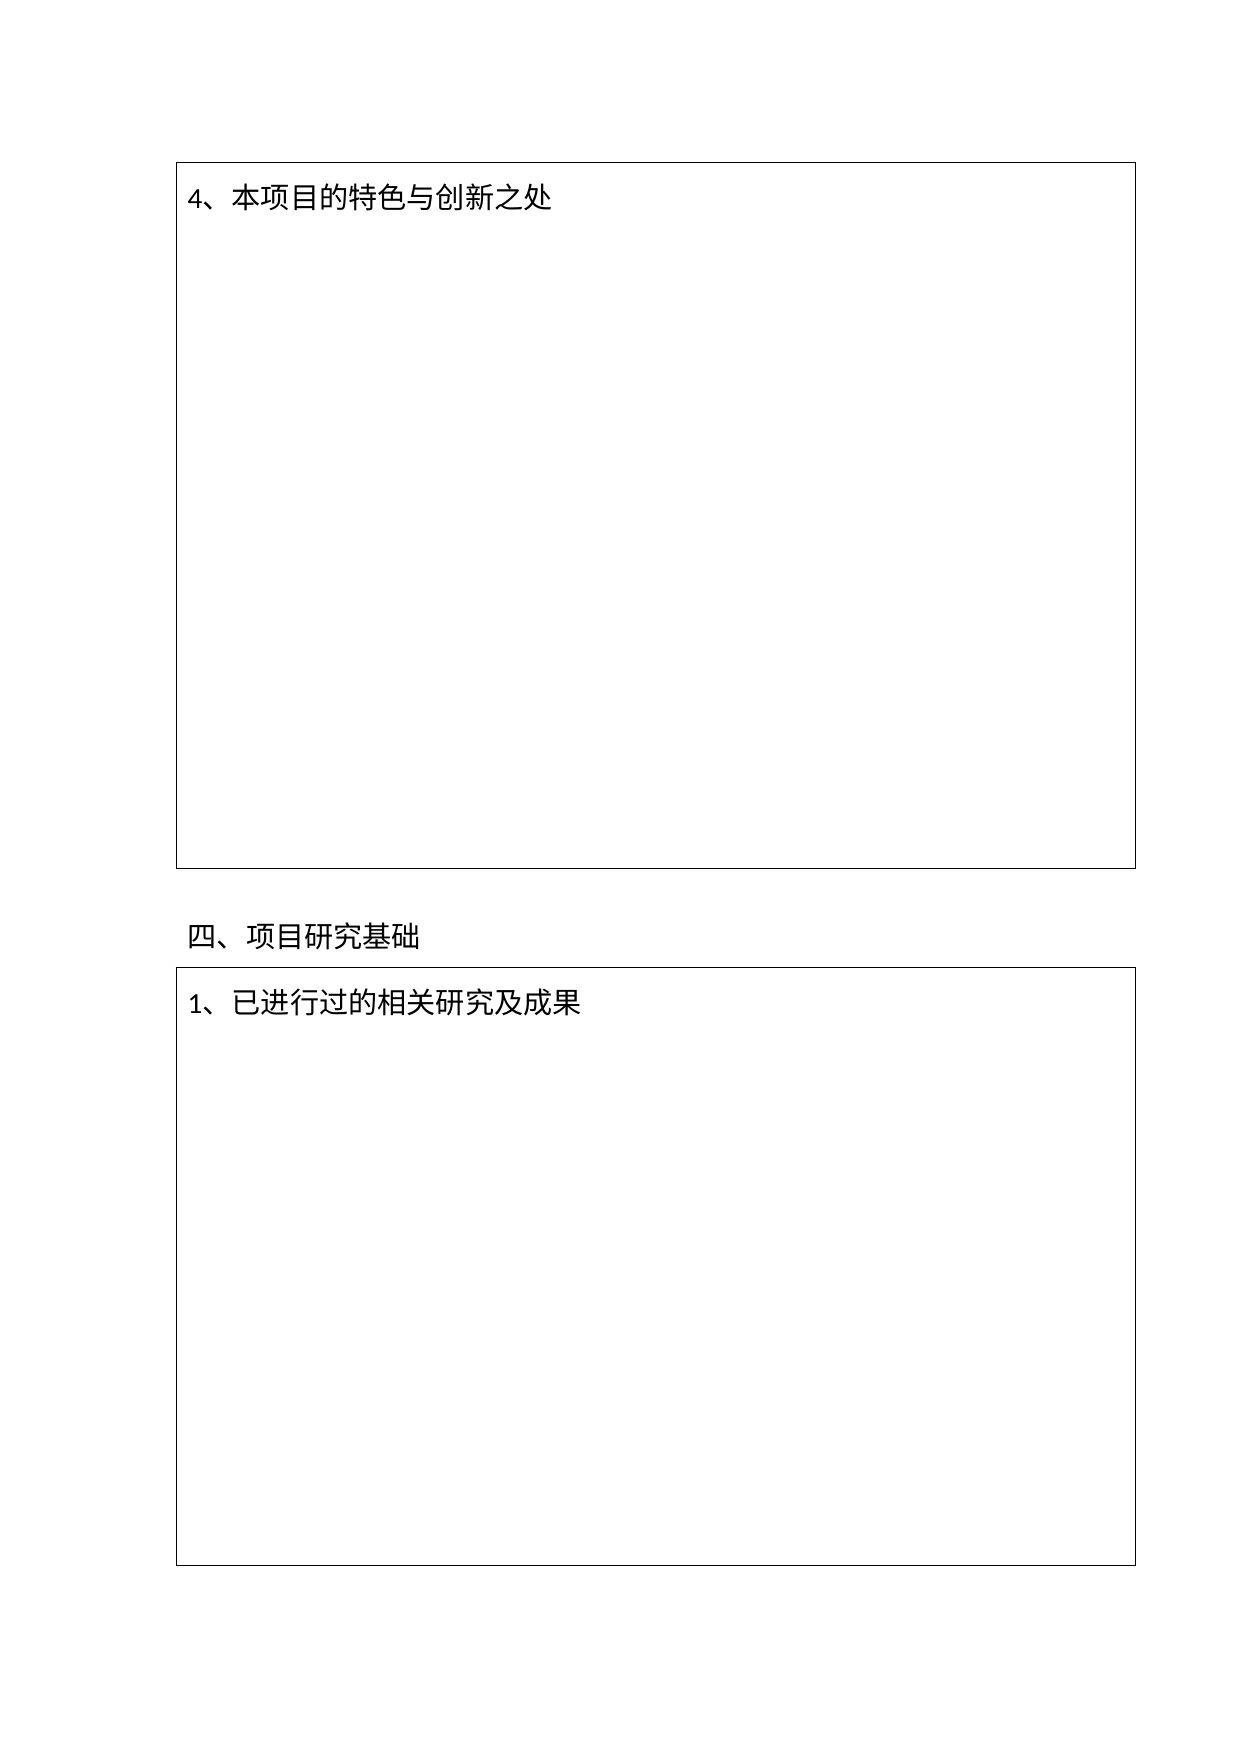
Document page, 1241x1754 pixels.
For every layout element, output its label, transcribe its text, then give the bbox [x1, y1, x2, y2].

table_cell 4、本项目的特色与创新之处 [177, 163, 1135, 868]
table_header 1、已进行过的相关研究及成果 [177, 968, 1135, 1565]
text 四、项目研究基础 [187, 902, 1053, 967]
